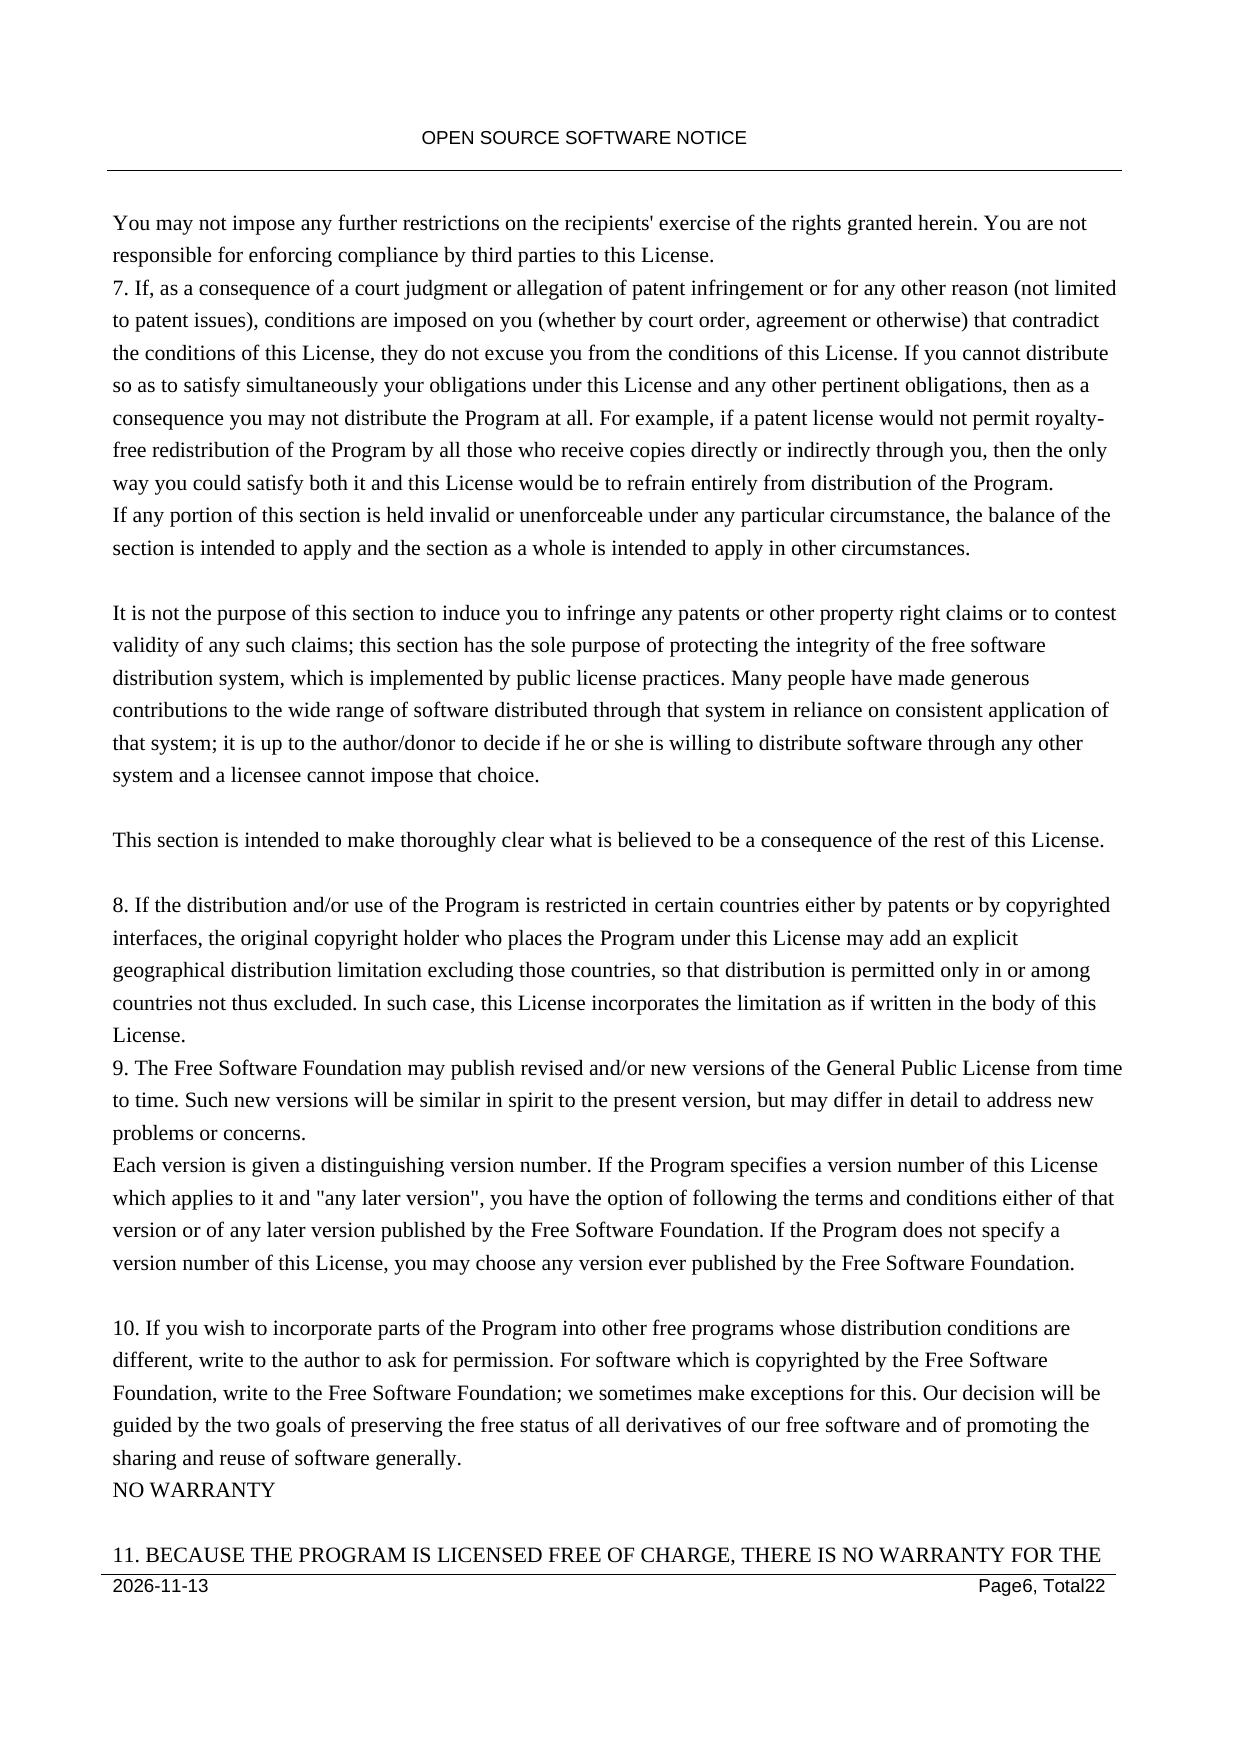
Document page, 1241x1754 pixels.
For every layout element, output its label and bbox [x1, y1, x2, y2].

text [112, 206, 1128, 1571]
